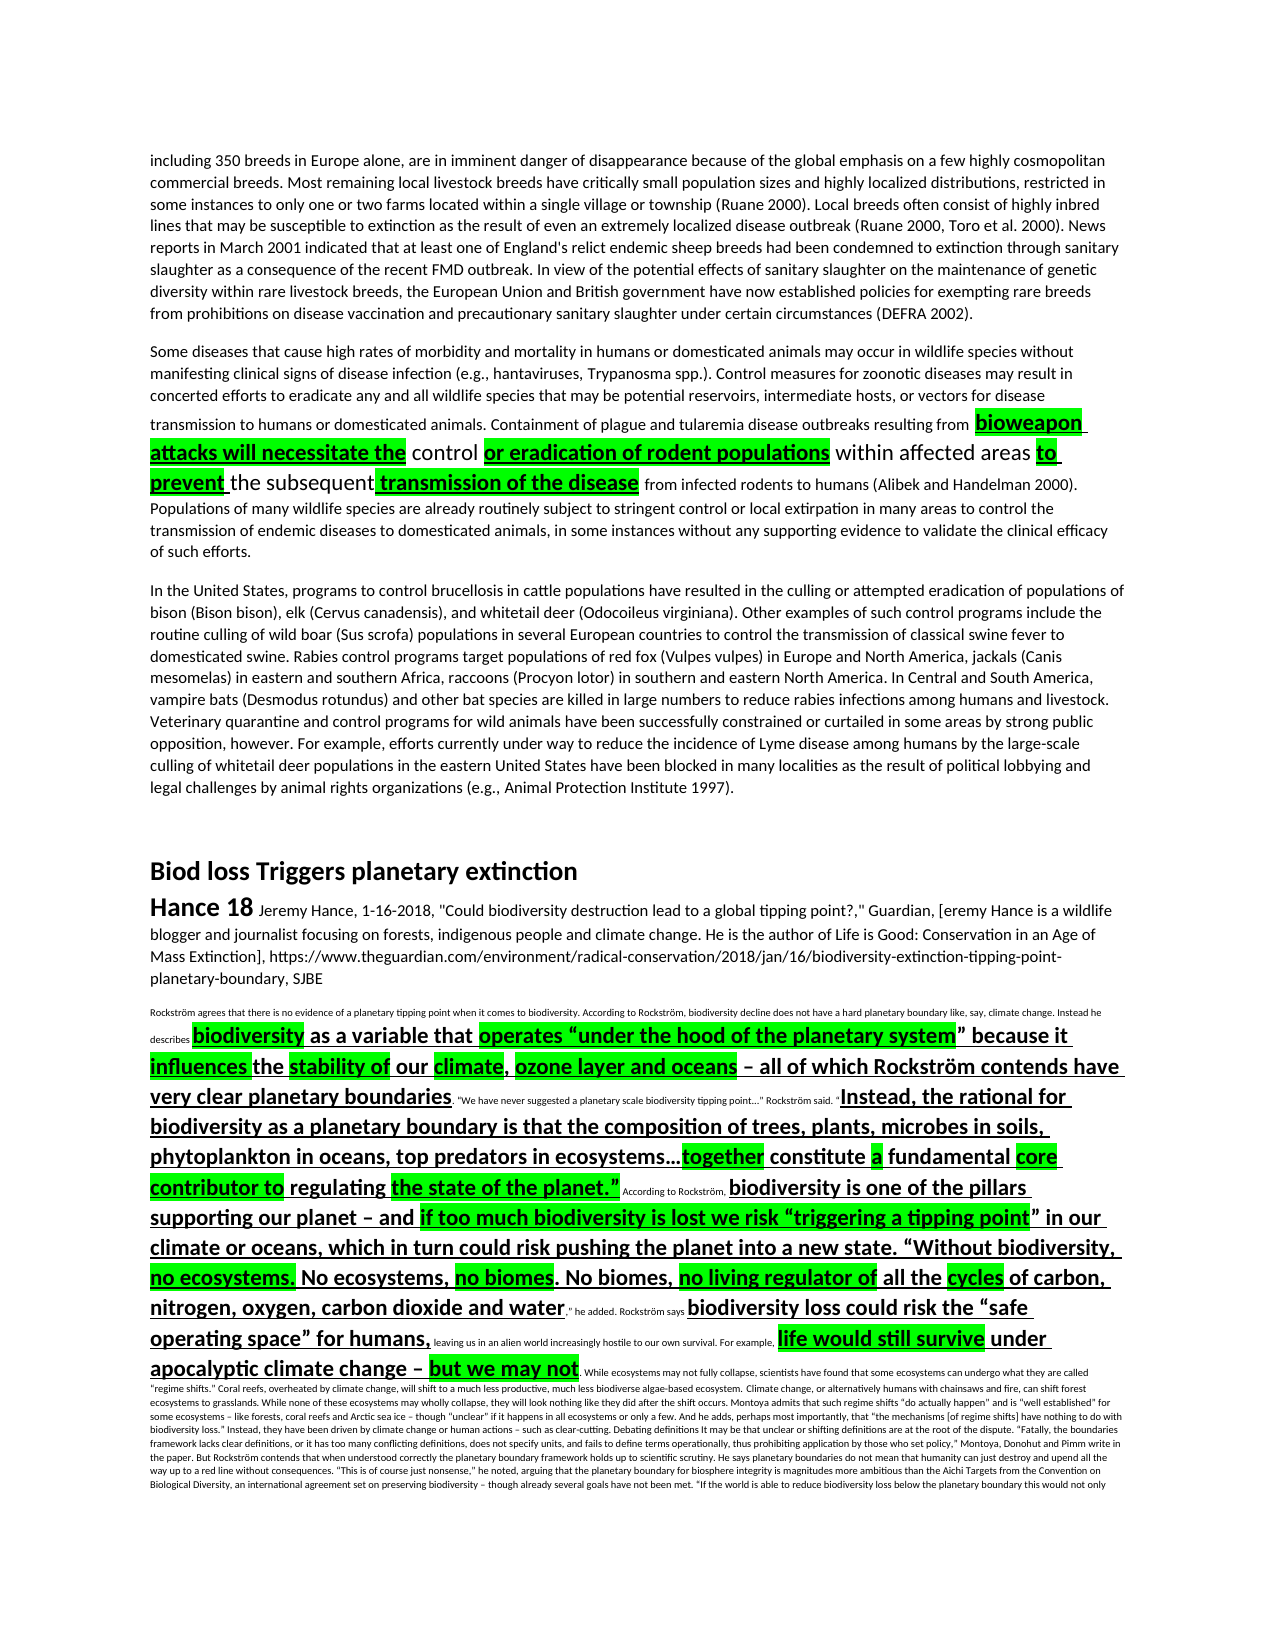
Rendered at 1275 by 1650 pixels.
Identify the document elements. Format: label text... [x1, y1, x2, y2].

subtitle Biod loss Triggers planetary extinction [150, 854, 1125, 887]
text Hance 18 Jeremy Hance, 1-16-2018, "Could biodiversity destruction lead to a global tipping point?," Guardian, [eremy Hance is a wildlife blogger and journalist focusing on forests, indigenous people and climate change. He is the author of Life is Good: Conservation in an Age of Mass Extinction], https://www.theguardian.com/environment/radical-conservation/2018/jan/16/biodiversity-extinction-tipping-point-planetary-boundary, SJBE [150, 890, 1125, 988]
text Some diseases that cause high rates of morbidity and mortality in humans or domesticated animals may occur in wildlife species without manifesting clinical signs of disease infection (e.g., hantaviruses, Trypanosma spp.). Control measures for zoonotic diseases may result in concerted efforts to eradicate any and all wildlife species that may be potential reservoirs, intermediate hosts, or vectors for disease transmission to humans or domesticated animals. Containment of plague and tularemia disease outbreaks resulting from bioweapon attacks will necessitate the control or eradication of rodent populations within affected areas to prevent the subsequent transmission of the disease from infected rodents to humans (Alibek and Handelman 2000). Populations of many wildlife species are already routinely subject to stringent control or local extirpation in many areas to control the transmission of endemic diseases to domesticated animals, in some instances without any supporting evidence to validate the clinical efficacy of such efforts. [150, 342, 1125, 562]
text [150, 1077, 1125, 1491]
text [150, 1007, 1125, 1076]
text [150, 150, 1125, 323]
text In the United States, programs to control brucellosis in cattle populations have resulted in the culling or attempted eradication of populations of bison (Bison bison), elk (Cervus canadensis), and whitetail deer (Odocoileus virginiana). Other examples of such control programs include the routine culling of wild boar (Sus scrofa) populations in several European countries to control the transmission of classical swine fever to domesticated swine. Rabies control programs target populations of red fox (Vulpes vulpes) in Europe and North America, jackals (Canis mesomelas) in eastern and southern Africa, raccoons (Procyon lotor) in southern and eastern North America. In Central and South America, vampire bats (Desmodus rotundus) and other bat species are killed in large numbers to reduce rabies infections among humans and livestock. Veterinary quarantine and control programs for wild animals have been successfully constrained or curtailed in some areas by strong public opposition, however. For example, efforts currently under way to reduce the incidence of Lyme disease among humans by the large-scale culling of whitetail deer populations in the eastern United States have been blocked in many localities as the result of political lobbying and legal challenges by animal rights organizations (e.g., Animal Protection Institute 1997). [150, 580, 1125, 797]
